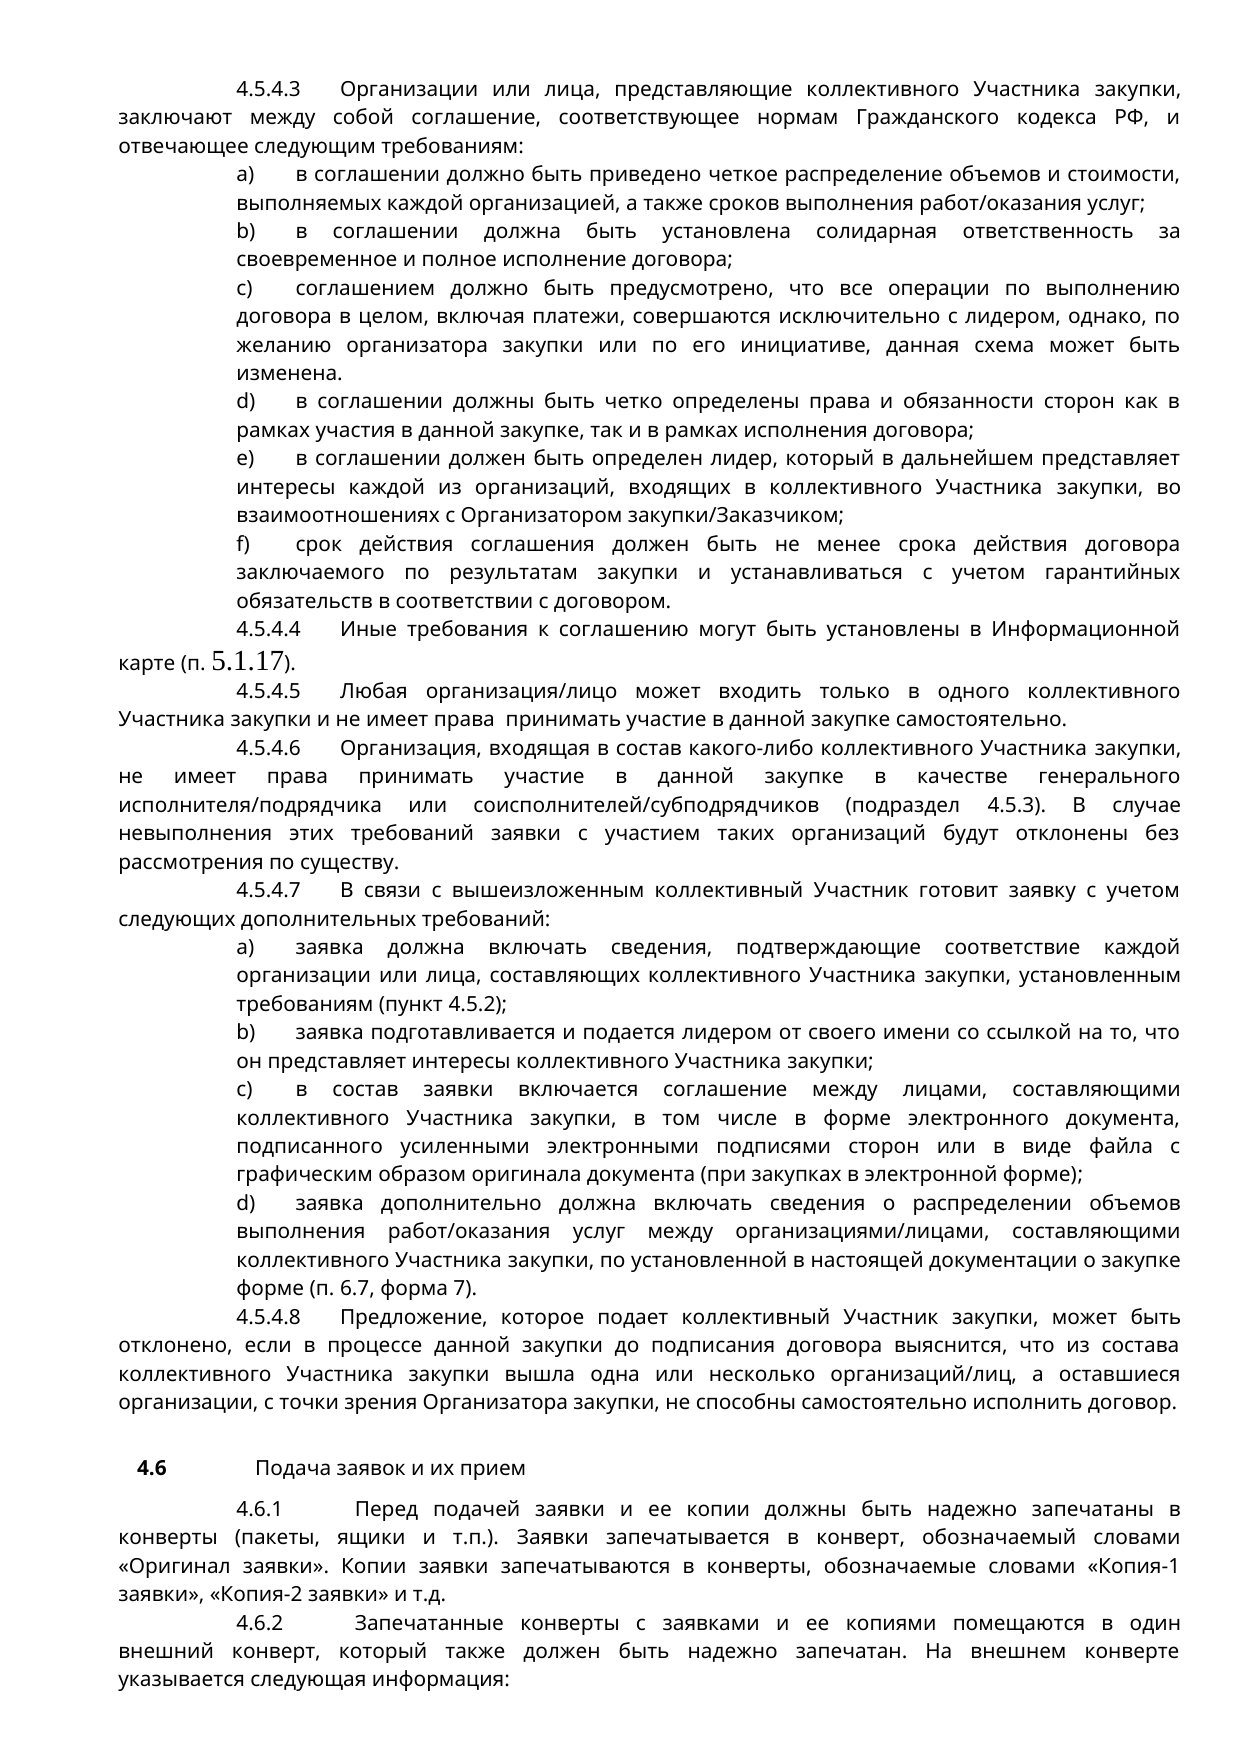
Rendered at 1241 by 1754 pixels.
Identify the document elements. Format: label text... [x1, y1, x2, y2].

list Организация, входящая в состав какого-либо коллективного Участника закупки, не имеет права принимать участие в данной закупке в качестве генерального исполнителя/подрядчика или соисполнителей/субподрядчиков (подраздел 4.5.3). В случае невыполнения этих требований заявки с участием таких организаций будут отклонены без рассмотрения по существу. [118, 733, 1181, 875]
list Предложение, которое подает коллективный Участник закупки, может быть отклонено, если в процессе данной закупки до подписания договора выяснится, что из состава коллективного Участника закупки вышла одна или несколько организаций/лиц, а оставшиеся организации, с точки зрения Организатора закупки, не способны самостоятельно исполнить договор. [118, 1302, 1181, 1416]
list заявка подготавливается и подается лидером от своего имени со ссылкой на то, что он представляет интересы коллективного Участника закупки; [236, 1017, 1181, 1074]
list Иные требования к соглашению могут быть установлены в Информационной карте (п. 5.1.18). [118, 614, 1181, 676]
list в соглашении должна быть установлена солидарная ответственность за своевременное и полное исполнение договора; [236, 216, 1181, 273]
list Любая организация/лицо может входить только в одного коллективного Участника закупки и не имеет права принимать участие в данной закупке самостоятельно. [118, 676, 1181, 733]
list в соглашении должно быть приведено четкое распределение объемов и стоимости, выполняемых каждой организацией, а также сроков выполнения работ/оказания услуг; [236, 159, 1181, 216]
subtitle Подача заявок и их прием [137, 1453, 1181, 1481]
list В связи с вышеизложенным коллективный Участник готовит заявку с учетом следующих дополнительных требований: [118, 875, 1181, 932]
list в соглашении должны быть четко определены права и обязанности сторон как в рамках участия в данной закупке, так и в рамках исполнения договора; [236, 387, 1181, 443]
list соглашением должно быть предусмотрено, что все операции по выполнению договора в целом, включая платежи, совершаются исключительно с лидером, однако, по желанию организатора закупки или по его инициативе, данная схема может быть изменена. [236, 273, 1181, 387]
list в соглашении должен быть определен лидер, который в дальнейшем представляет интересы каждой из организаций, входящих в коллективного Участника закупки, во взаимоотношениях с Организатором закупки/Заказчиком; [236, 443, 1181, 529]
list в состав заявки включается соглашение между лицами, составляющими коллективного Участника закупки, в том числе в форме электронного документа, подписанного усиленными электронными подписями сторон или в виде файла с графическим образом оригинала документа (при закупках в электронной форме); [236, 1074, 1181, 1188]
list Перед подачей заявки и ее копии должны быть надежно запечатаны в конверты (пакеты, ящики и т.п.). Заявки запечатывается в конверт, обозначаемый словами «Оригинал заявки». Копии заявки запечатываются в конверты, обозначаемые словами «Копия-1 заявки», «Копия-2 заявки» и т.д. [118, 1494, 1181, 1608]
list Запечатанные конверты с заявками и ее копиями помещаются в один внешний конверт, который также должен быть надежно запечатан. На внешнем конверте указывается следующая информация: [118, 1608, 1181, 1693]
list Организации или лица, представляющие коллективного Участника закупки, заключают между собой соглашение, соответствующее нормам Гражданского кодекса РФ, и отвечающее следующим требованиям: [118, 74, 1181, 159]
list срок действия соглашения должен быть не менее срока действия договора заключаемого по результатам закупки и устанавливаться с учетом гарантийных обязательств в соответствии с договором. [236, 529, 1181, 614]
list заявка дополнительно должна включать сведения о распределении объемов выполнения работ/оказания услуг между организациями/лицами, составляющими коллективного Участника закупки, по установленной в настоящей документации о закупке форме (п. 6.7, форма 7). [236, 1188, 1181, 1302]
list заявка должна включать сведения, подтверждающие соответствие каждой организации или лица, составляющих коллективного Участника закупки, установленным требованиям (пункт 4.5.2); [236, 932, 1181, 1017]
